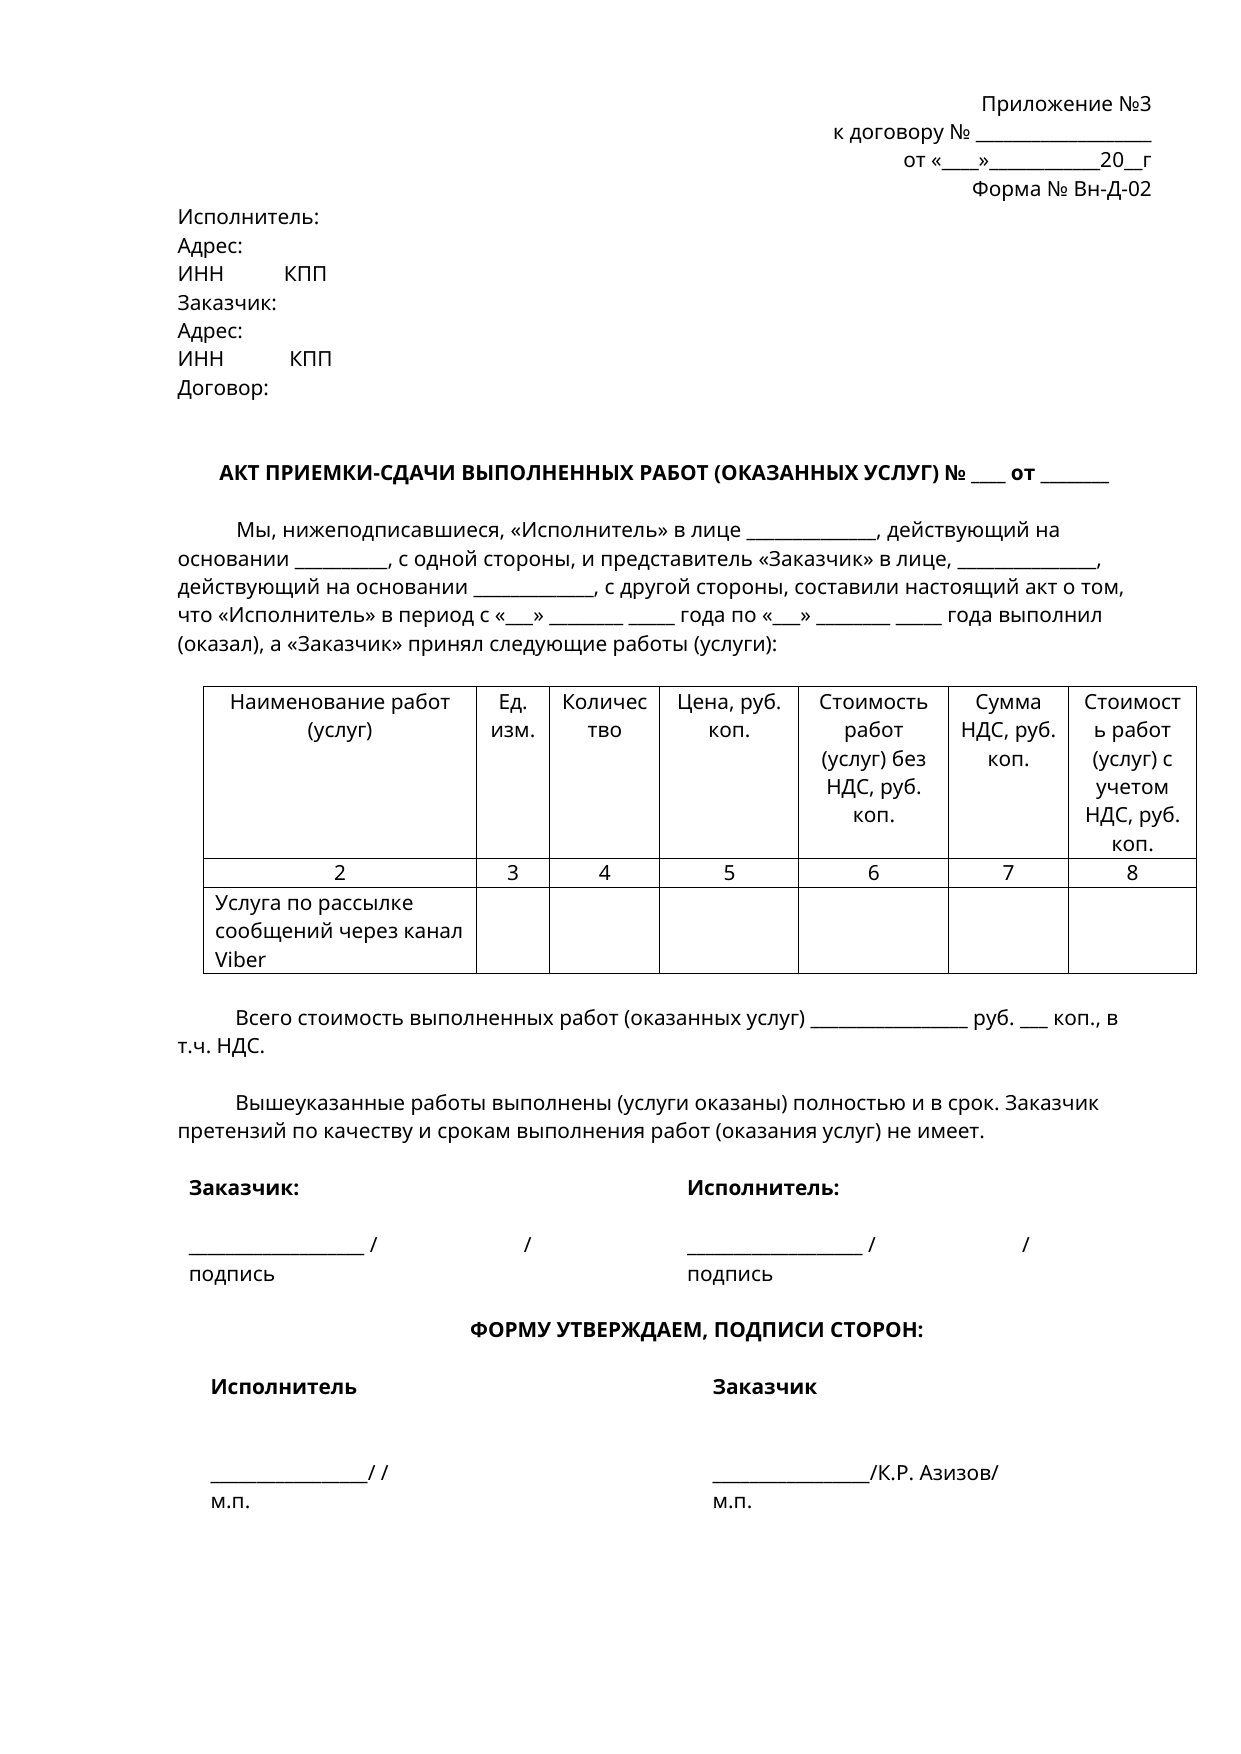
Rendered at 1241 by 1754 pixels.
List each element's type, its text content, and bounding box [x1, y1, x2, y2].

table_cell Услуга по рассылке сообщений через канал Viber [204, 888, 476, 973]
table_header Сумма НДС, руб. коп. [949, 687, 1068, 857]
text ИНН КПП [177, 344, 1152, 373]
table_header Заказчик _________________/К.Р. Азизов/ м.п. [701, 1373, 1129, 1515]
text Мы, нижеподписавшиеся, «Исполнитель» в лице ______________, действующий на основании __________, с одной стороны, и представитель «Заказчик» в лице, _______________, действующий на основании _____________, с другой стороны, составили настоящий акт о том, что «Исполнитель» в период с «___» ________ _____ года по «___» ________ _____ года выполнил (оказал), а «Заказчик» принял следующие работы (услуги): [177, 515, 1152, 657]
table_cell 5 [660, 859, 798, 887]
text ИНН КПП [177, 259, 1152, 288]
table_header Исполнитель _________________/ / м.п. [199, 1373, 701, 1515]
text Заказчик: [177, 288, 1152, 316]
text Адрес: [177, 231, 1152, 259]
text Исполнитель: [177, 202, 1152, 231]
text Вышеуказанные работы выполнены (услуги оказаны) полностью и в срок. Заказчик претензий по качеству и срокам выполнения работ (оказания услуг) не имеет. [177, 1088, 1152, 1145]
table_header Количество [550, 687, 659, 857]
text Адрес: [177, 316, 1152, 344]
text Приложение №3 [177, 89, 1152, 117]
table_header Наименование работ (услуг) [204, 687, 476, 857]
text от «____»____________20__г [177, 146, 1152, 174]
table_cell 6 [799, 859, 948, 887]
text Форма № Вн-Д-02 [177, 174, 1152, 202]
table_cell 4 [550, 859, 659, 887]
table_cell [660, 888, 798, 973]
table_cell [1069, 888, 1196, 973]
text к договору № ___________________ [177, 117, 1152, 146]
table_header Заказчик: ___________________ / / подпись [177, 1174, 676, 1287]
table_cell [799, 888, 948, 973]
table_cell 3 [477, 859, 549, 887]
table_header Исполнитель: ___________________ / / подпись [676, 1174, 1174, 1287]
text Договор: [177, 373, 1152, 401]
table_header Цена, руб. коп. [660, 687, 798, 857]
table_cell [550, 888, 659, 973]
table_cell 7 [949, 859, 1068, 887]
text АКТ ПРИЕМКИ-СДАЧИ ВЫПОЛНЕННЫХ РАБОТ (ОКАЗАННЫХ УСЛУГ) № ____ от ________ [177, 458, 1152, 487]
table_cell [477, 888, 549, 973]
text Всего стоимость выполненных работ (оказанных услуг) _________________ руб. ___ коп., в т.ч. НДС. [177, 1003, 1152, 1060]
table_cell 8 [1069, 859, 1196, 887]
table_header Ед. изм. [477, 687, 549, 857]
table_cell 2 [204, 859, 476, 887]
table_header Стоимость работ (услуг) с учетом НДС, руб. коп. [1069, 687, 1196, 857]
table_header Стоимость работ (услуг) без НДС, руб. коп. [799, 687, 948, 857]
table_cell [949, 888, 1068, 973]
text ФОРМУ УТВЕРЖДАЕМ, ПОДПИСИ СТОРОН: [177, 1316, 1152, 1344]
